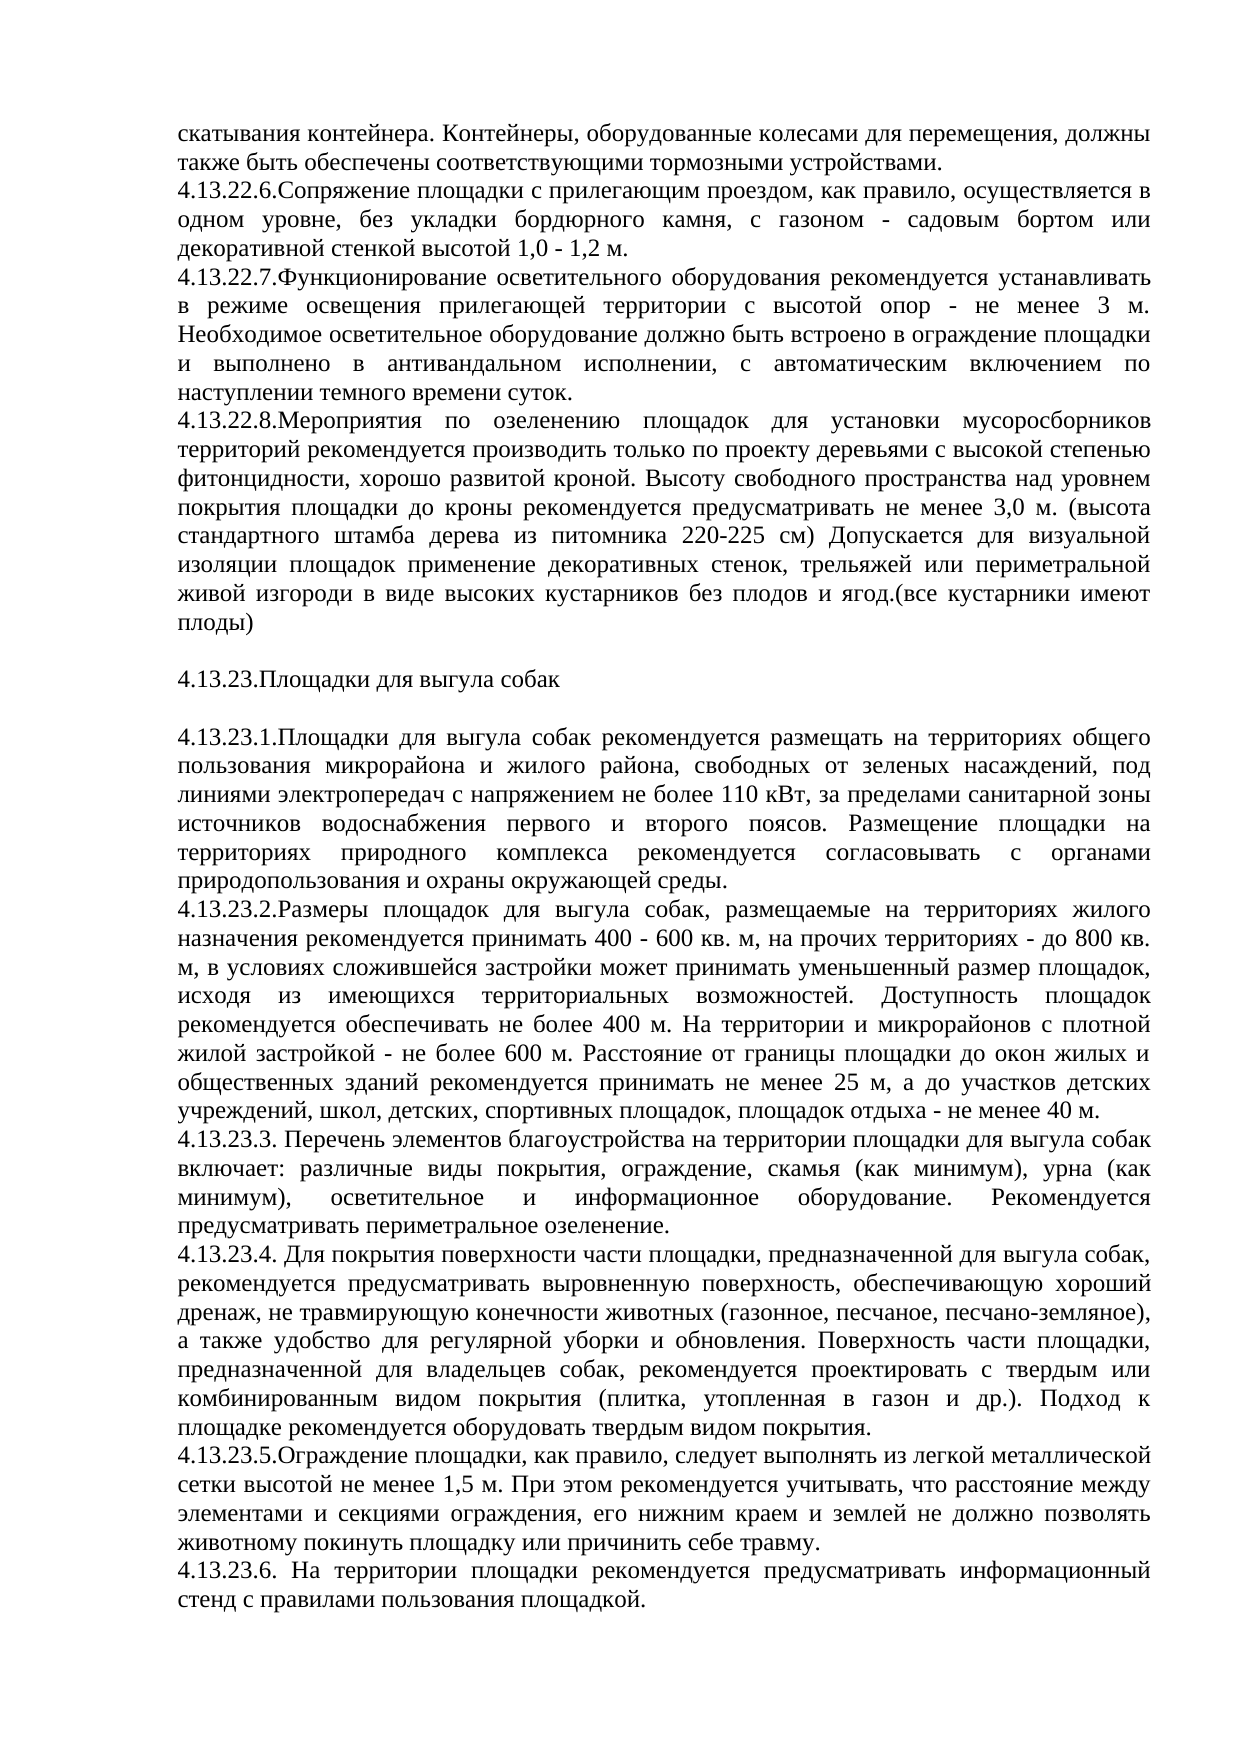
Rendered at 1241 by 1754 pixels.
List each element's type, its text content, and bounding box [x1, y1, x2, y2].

text 4.13.22.7.Функционирование осветительного оборудования рекомендуется устанавливать в режиме освещения прилегающей территории с высотой опор - не менее 3 м. Необходимое осветительное оборудование должно быть встроено в ограждение площадки и выполнено в антивандальном исполнении, с автоматическим включением по наступлении темного времени суток. [177, 262, 1152, 406]
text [177, 118, 1152, 176]
text 4.13.23.2.Размеры площадок для выгула собак, размещаемые на территориях жилого назначения рекомендуется принимать 400 - 600 кв. м, на прочих территориях - до 800 кв. м, в условиях сложившейся застройки может принимать уменьшенный размер площадок, исходя из имеющихся территориальных возможностей. Доступность площадок рекомендуется обеспечивать не более 400 м. На территории и микрорайонов с плотной жилой застройкой - не более 600 м. Расстояние от границы площадки до окон жилых и общественных зданий рекомендуется принимать не менее 25 м, а до участков детских учреждений, школ, детских, спортивных площадок, площадок отдыха - не менее 40 м. [177, 894, 1152, 1124]
text 4.13.23.Площадки для выгула собак [177, 664, 1152, 693]
text 4.13.23.1.Площадки для выгула собак рекомендуется размещать на территориях общего пользования микрорайона и жилого района, свободных от зеленых насаждений, под линиями электропередач с напряжением не более 110 кВт, за пределами санитарной зоны источников водоснабжения первого и второго поясов. Размещение площадки на территориях природного комплекса рекомендуется согласовывать с органами природопользования и охраны окружающей среды. [177, 722, 1152, 894]
text 4.13.22.8.Мероприятия по озеленению площадок для установки мусоросборников территорий рекомендуется производить только по проекту деревьями с высокой степенью фитонцидности, хорошо развитой кроной. Высоту свободного пространства над уровнем покрытия площадки до кроны рекомендуется предусматривать не менее 3,0 м. (высота стандартного штамба дерева из питомника 220-225 см) Допускается для визуальной изоляции площадок применение декоративных стенок, трельяжей или периметральной живой изгороди в виде высоких кустарников без плодов и ягод.(все кустарники имеют плоды) [177, 406, 1152, 636]
text 4.13.23.6. На территории площадки рекомендуется предусматривать информационный стенд с правилами пользования площадкой. [177, 1556, 1152, 1613]
text 4.13.23.3. Перечень элементов благоустройства на территории площадки для выгула собак включает: различные виды покрытия, ограждение, скамья (как минимум), урна (как минимум), осветительное и информационное оборудование. Рекомендуется предусматривать периметральное озеленение. [177, 1124, 1152, 1239]
text 4.13.23.4. Для покрытия поверхности части площадки, предназначенной для выгула собак, рекомендуется предусматривать выровненную поверхность, обеспечивающую хороший дренаж, не травмирующую конечности животных (газонное, песчаное, песчано-земляное), а также удобство для регулярной уборки и обновления. Поверхность части площадки, предназначенной для владельцев собак, рекомендуется проектировать с твердым или комбинированным видом покрытия (плитка, утопленная в газон и др.). Подход к площадке рекомендуется оборудовать твердым видом покрытия. [177, 1239, 1152, 1441]
text 4.13.23.5.Ограждение площадки, как правило, следует выполнять из легкой металлической сетки высотой не менее 1,5 м. При этом рекомендуется учитывать, что расстояние между элементами и секциями ограждения, его нижним краем и землей не должно позволять животному покинуть площадку или причинить себе травму. [177, 1441, 1152, 1556]
text 4.13.22.6.Сопряжение площадки с прилегающим проездом, как правило, осуществляется в одном уровне, без укладки бордюрного камня, с газоном - садовым бортом или декоративной стенкой высотой 1,0 - 1,2 м. [177, 176, 1152, 262]
